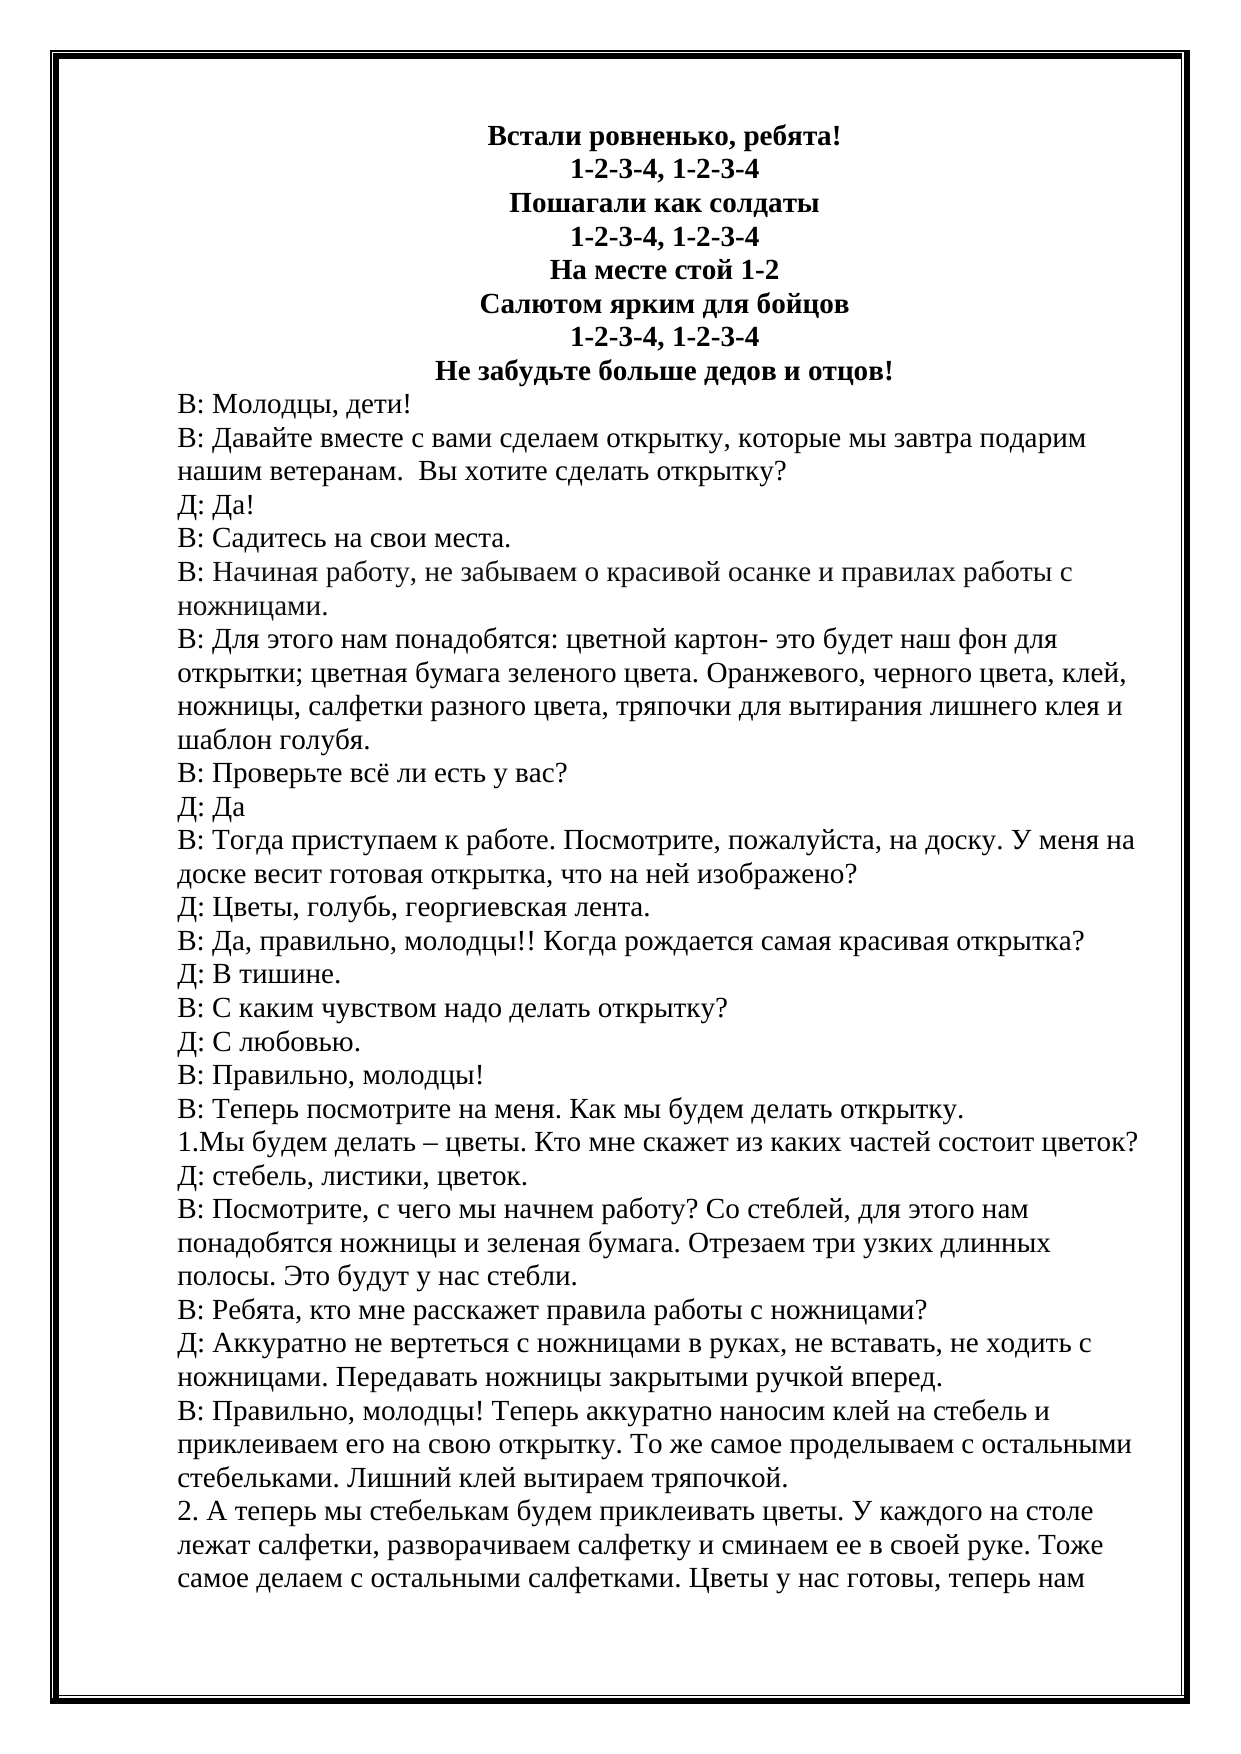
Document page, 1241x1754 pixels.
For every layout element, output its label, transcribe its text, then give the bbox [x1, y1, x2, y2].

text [177, 1493, 1152, 1594]
text В: Правильно, молодцы! Теперь аккуратно наносим клей на стебель и приклеиваем его на свою открытку. То же самое проделываем с остальными стебельками. Лишний клей вытираем тряпочкой. [177, 1393, 1152, 1493]
text Д: Цветы, голубь, георгиевская лента. [177, 889, 1152, 923]
text В: Давайте вместе с вами сделаем открытку, которые мы завтра подарим нашим ветеранам. Вы хотите сделать открытку? [177, 420, 1152, 487]
text В: С каким чувством надо делать открытку? [177, 990, 1152, 1024]
text Салютом ярким для бойцов [177, 286, 1152, 319]
text Пошагали как солдаты [177, 185, 1152, 219]
text Не забудьте больше дедов и отцов! [177, 353, 1152, 386]
text Д: В тишине. [177, 957, 1152, 990]
text В: Ребята, кто мне расскажет правила работы с ножницами? [177, 1292, 1152, 1326]
text В: Теперь посмотрите на меня. Как мы будем делать открытку. [177, 1091, 1152, 1124]
text Д: стебель, листики, цветок. [177, 1158, 1152, 1191]
text В: Молодцы, дети! [177, 386, 1152, 420]
text В: Да, правильно, молодцы!! Когда рождается самая красивая открытка? [177, 923, 1152, 957]
text На месте стой 1-2 [177, 252, 1152, 286]
text Д: Аккуратно не вертеться с ножницами в руках, не вставать, не ходить с ножницами. Передавать ножницы закрытыми ручкой вперед. [177, 1326, 1152, 1393]
text Д: С любовью. [177, 1024, 1152, 1057]
text Д: Да [177, 789, 1152, 822]
text Встали ровненько, ребята! [177, 118, 1152, 152]
text 1-2-3-4, 1-2-3-4 [177, 152, 1152, 185]
text В: Для этого нам понадобятся: цветной картон- это будет наш фон для открытки; цветная бумага зеленого цвета. Оранжевого, черного цвета, клей, ножницы, салфетки разного цвета, тряпочки для вытирания лишнего клея и шаблон голубя. [177, 621, 1152, 755]
text В: Садитесь на свои места. [177, 521, 1152, 554]
text В: Начиная работу, не забываем о красивой осанке и правилах работы с ножницами. [177, 554, 1152, 621]
text В: Посмотрите, с чего мы начнем работу? Со стеблей, для этого нам понадобятся ножницы и зеленая бумага. Отрезаем три узких длинных полосы. Это будут у нас стебли. [177, 1191, 1152, 1292]
text 1-2-3-4, 1-2-3-4 [177, 319, 1152, 353]
text 1-2-3-4, 1-2-3-4 [177, 219, 1152, 252]
text 1.Мы будем делать – цветы. Кто мне скажет из каких частей состоит цветок? [177, 1124, 1152, 1158]
text В: Тогда приступаем к работе. Посмотрите, пожалуйста, на доску. У меня на доске весит готовая открытка, что на ней изображено? [177, 822, 1152, 889]
text В: Правильно, молодцы! [177, 1057, 1152, 1091]
text Д: Да! [177, 487, 1152, 521]
text В: Проверьте всё ли есть у вас? [177, 755, 1152, 789]
